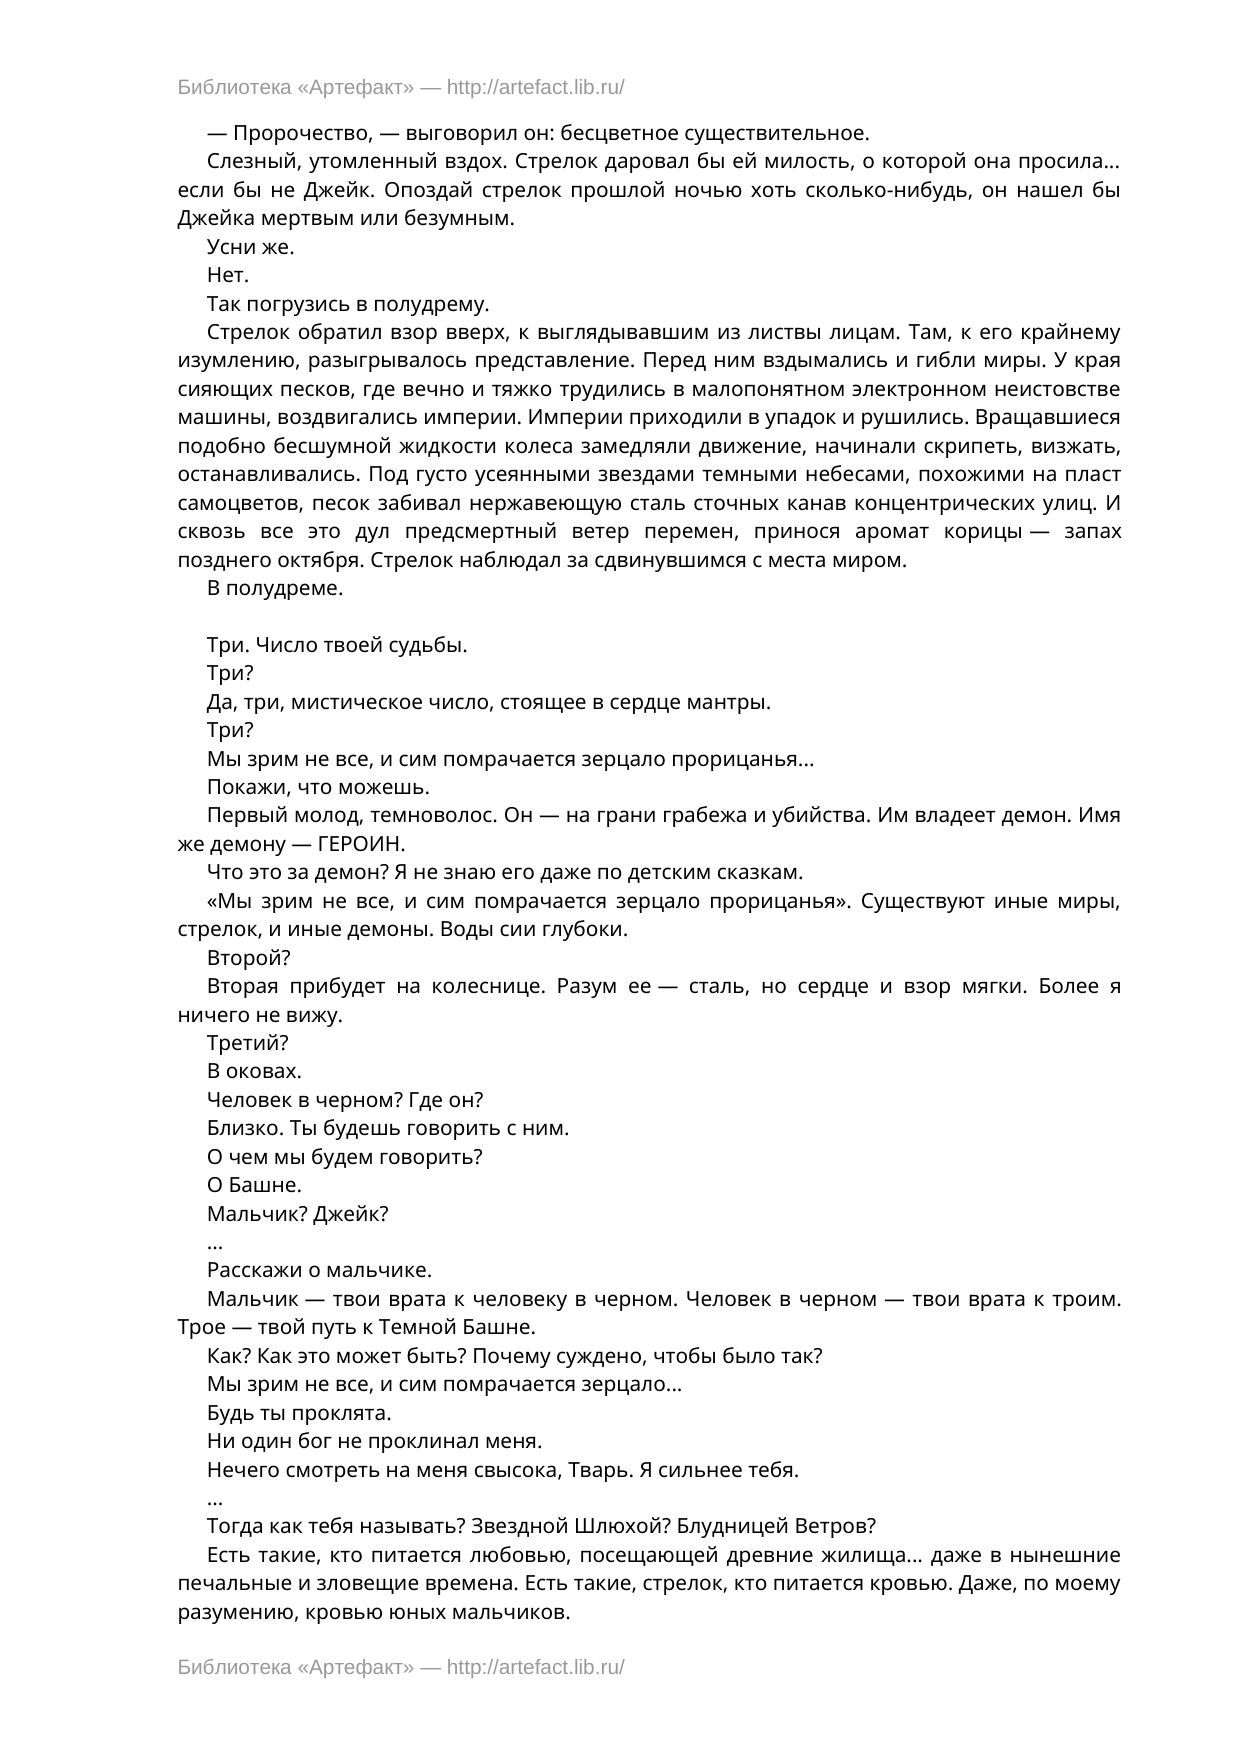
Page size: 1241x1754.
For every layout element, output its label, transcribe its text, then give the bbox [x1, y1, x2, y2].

text Усни же. [177, 232, 1122, 260]
text Три? [177, 715, 1122, 744]
text О чем мы будем говорить? [177, 1142, 1122, 1170]
text Третий? [177, 1028, 1122, 1057]
text Мы зрим не все, и сим помрачается зерцало... [177, 1369, 1122, 1398]
text О Башне. [177, 1170, 1122, 1199]
text Первый молод, темноволос. Он — на грани грабежа и убийства. Им владеет демон. Имя же демону — ГЕРОИН. [177, 801, 1122, 857]
text Вторая прибудет на колеснице. Разум ее — сталь, но сердце и взор мягки. Более я ничего не вижу. [177, 971, 1122, 1028]
text Слезный, утомленный вздох. Стрелок даровал бы ей милость, о которой она просила... если бы не Джейк. Опоздай стрелок прошлой ночью хоть сколько-нибудь, он нашел бы Джейка мертвым или безумным. [177, 147, 1122, 232]
text Тогда как тебя называть? Звездной Шлюхой? Блудницей Ветров? [177, 1512, 1122, 1540]
text ... [177, 1483, 1122, 1512]
text Да, три, мистическое число, стоящее в сердце мантры. [177, 687, 1122, 715]
text В оковах. [177, 1057, 1122, 1085]
text Мальчик? Джейк? [177, 1199, 1122, 1227]
text Мальчик — твои врата к человеку в черном. Человек в черном — твои врата к троим. Трое — твой путь к Темной Башне. [177, 1284, 1122, 1341]
text ... [177, 1227, 1122, 1256]
text Покажи, что можешь. [177, 772, 1122, 801]
text Стрелок обратил взор вверх, к выглядывавшим из листвы лицам. Там, к его крайнему изумлению, разыгрывалось представление. Перед ним вздымались и гибли миры. У края сияющих песков, где вечно и тяжко трудились в малопонятном электронном неистовстве машины, воздвигались империи. Империи приходили в упадок и рушились. Вращавшиеся подобно бесшумной жидкости колеса замедляли движение, начинали скрипеть, визжать, останавливались. Под густо усеянными звездами темными небесами, похожими на пласт самоцветов, песок забивал нержавеющую сталь сточных канав концентрических улиц. И сквозь все это дул предсмертный ветер перемен, принося аромат корицы — запах позднего октября. Стрелок наблюдал за сдвинувшимся с места миром. [177, 317, 1122, 573]
text — Пророчество, — выговорил он: бесцветное существительное. [177, 118, 1122, 147]
text Ни один бог не проклинал меня. [177, 1426, 1122, 1455]
text Расскажи о мальчике. [177, 1256, 1122, 1284]
text Будь ты проклята. [177, 1398, 1122, 1426]
text Мы зрим не все, и сим помрачается зерцало прорицанья... [177, 744, 1122, 772]
text Есть такие, кто питается любовью, посещающей древние жилища... даже в нынешние печальные и зловещие времена. Есть такие, стрелок, кто питается кровью. Даже, по моему разумению, кровью юных мальчиков. [177, 1540, 1122, 1625]
text Так погрузись в полудрему. [177, 289, 1122, 317]
text Нечего смотреть на меня свысока, Тварь. Я сильнее тебя. [177, 1455, 1122, 1483]
text Что это за демон? Я не знаю его даже по детским сказкам. [177, 857, 1122, 886]
text В полудреме. [177, 573, 1122, 602]
text Близко. Ты будешь говорить с ним. [177, 1113, 1122, 1142]
text Три? [177, 658, 1122, 687]
text Как? Как это может быть? Почему суждено, чтобы было так? [177, 1341, 1122, 1369]
text «Мы зрим не все, и сим помрачается зерцало прорицанья». Существуют иные миры, стрелок, и иные демоны. Воды сии глубоки. [177, 886, 1122, 943]
text Три. Число твоей судьбы. [177, 630, 1122, 658]
text Второй? [177, 943, 1122, 971]
text Нет. [177, 260, 1122, 289]
text Человек в черном? Где он? [177, 1085, 1122, 1113]
